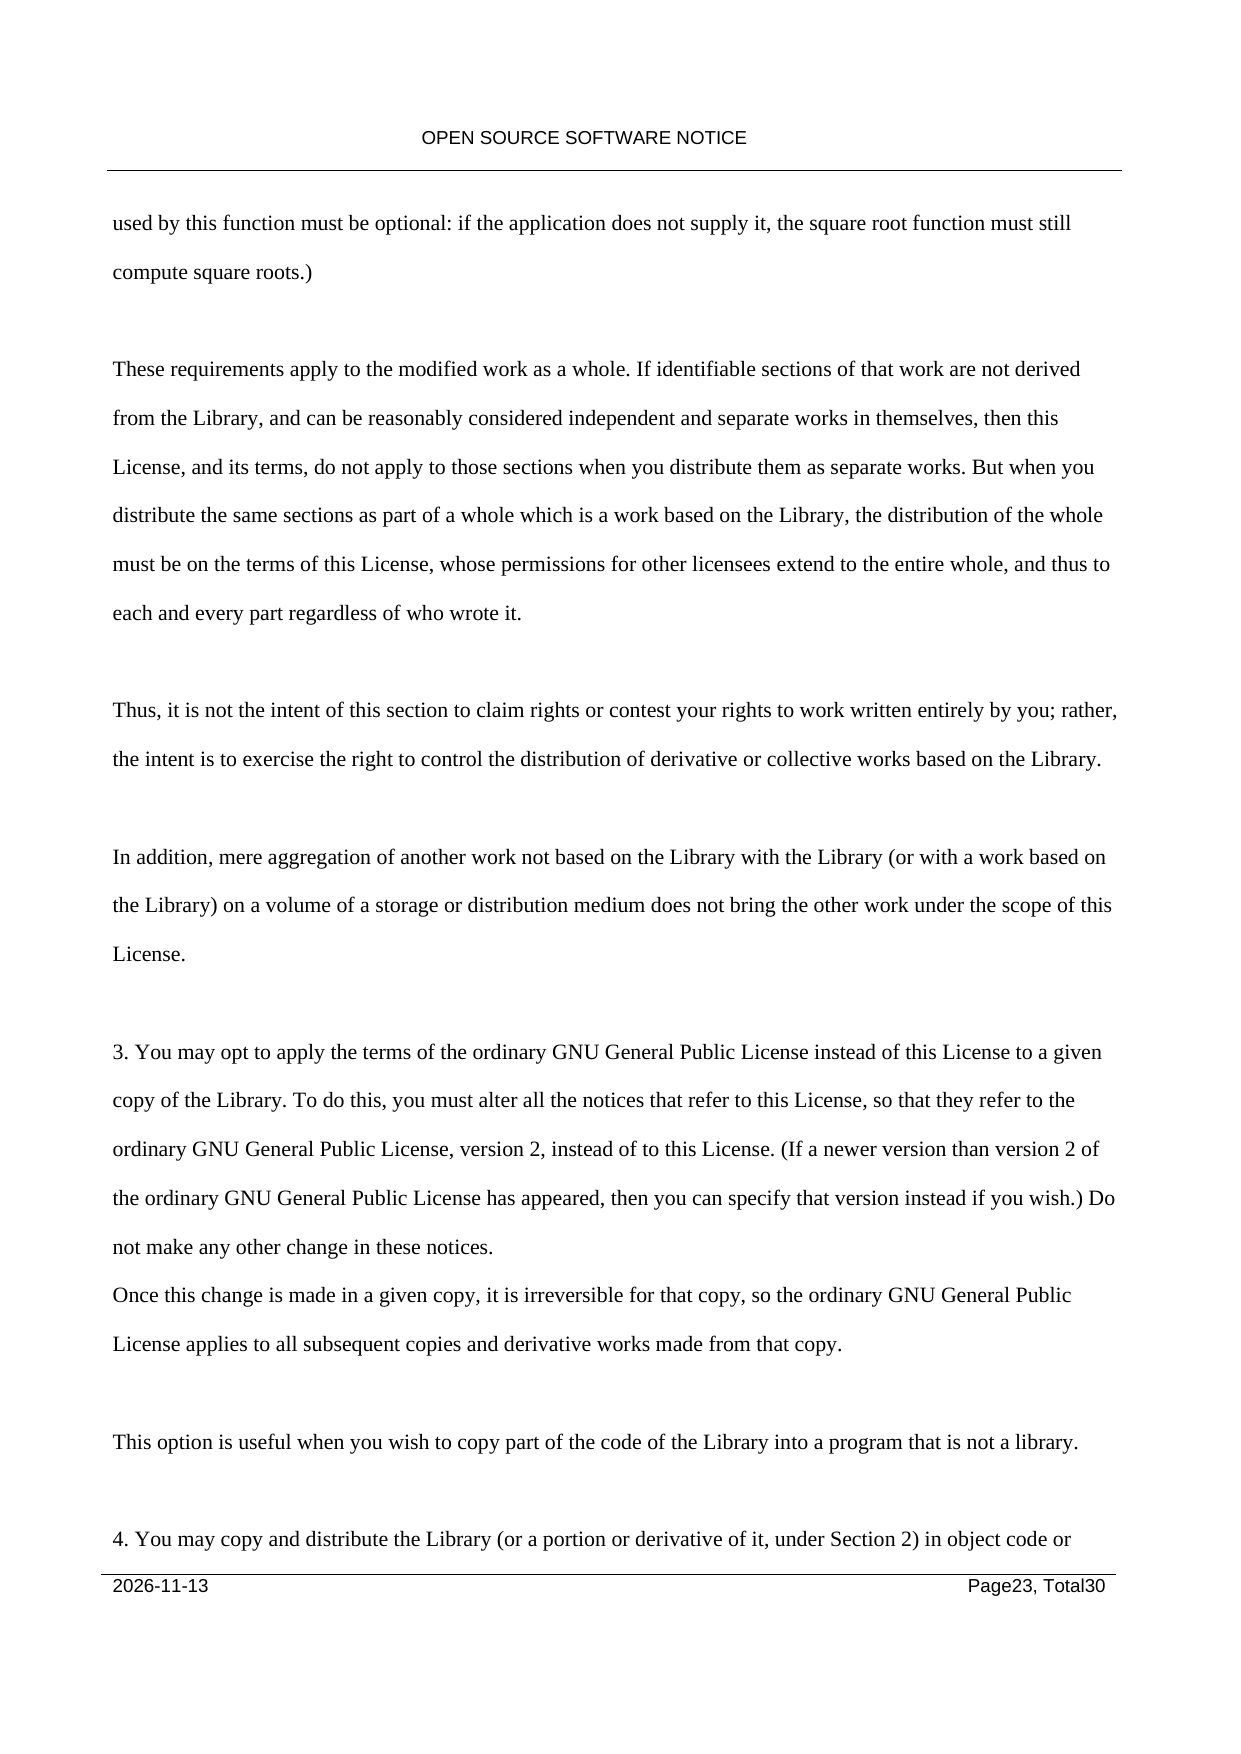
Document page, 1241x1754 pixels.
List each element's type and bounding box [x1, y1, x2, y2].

text [112, 206, 1128, 1555]
